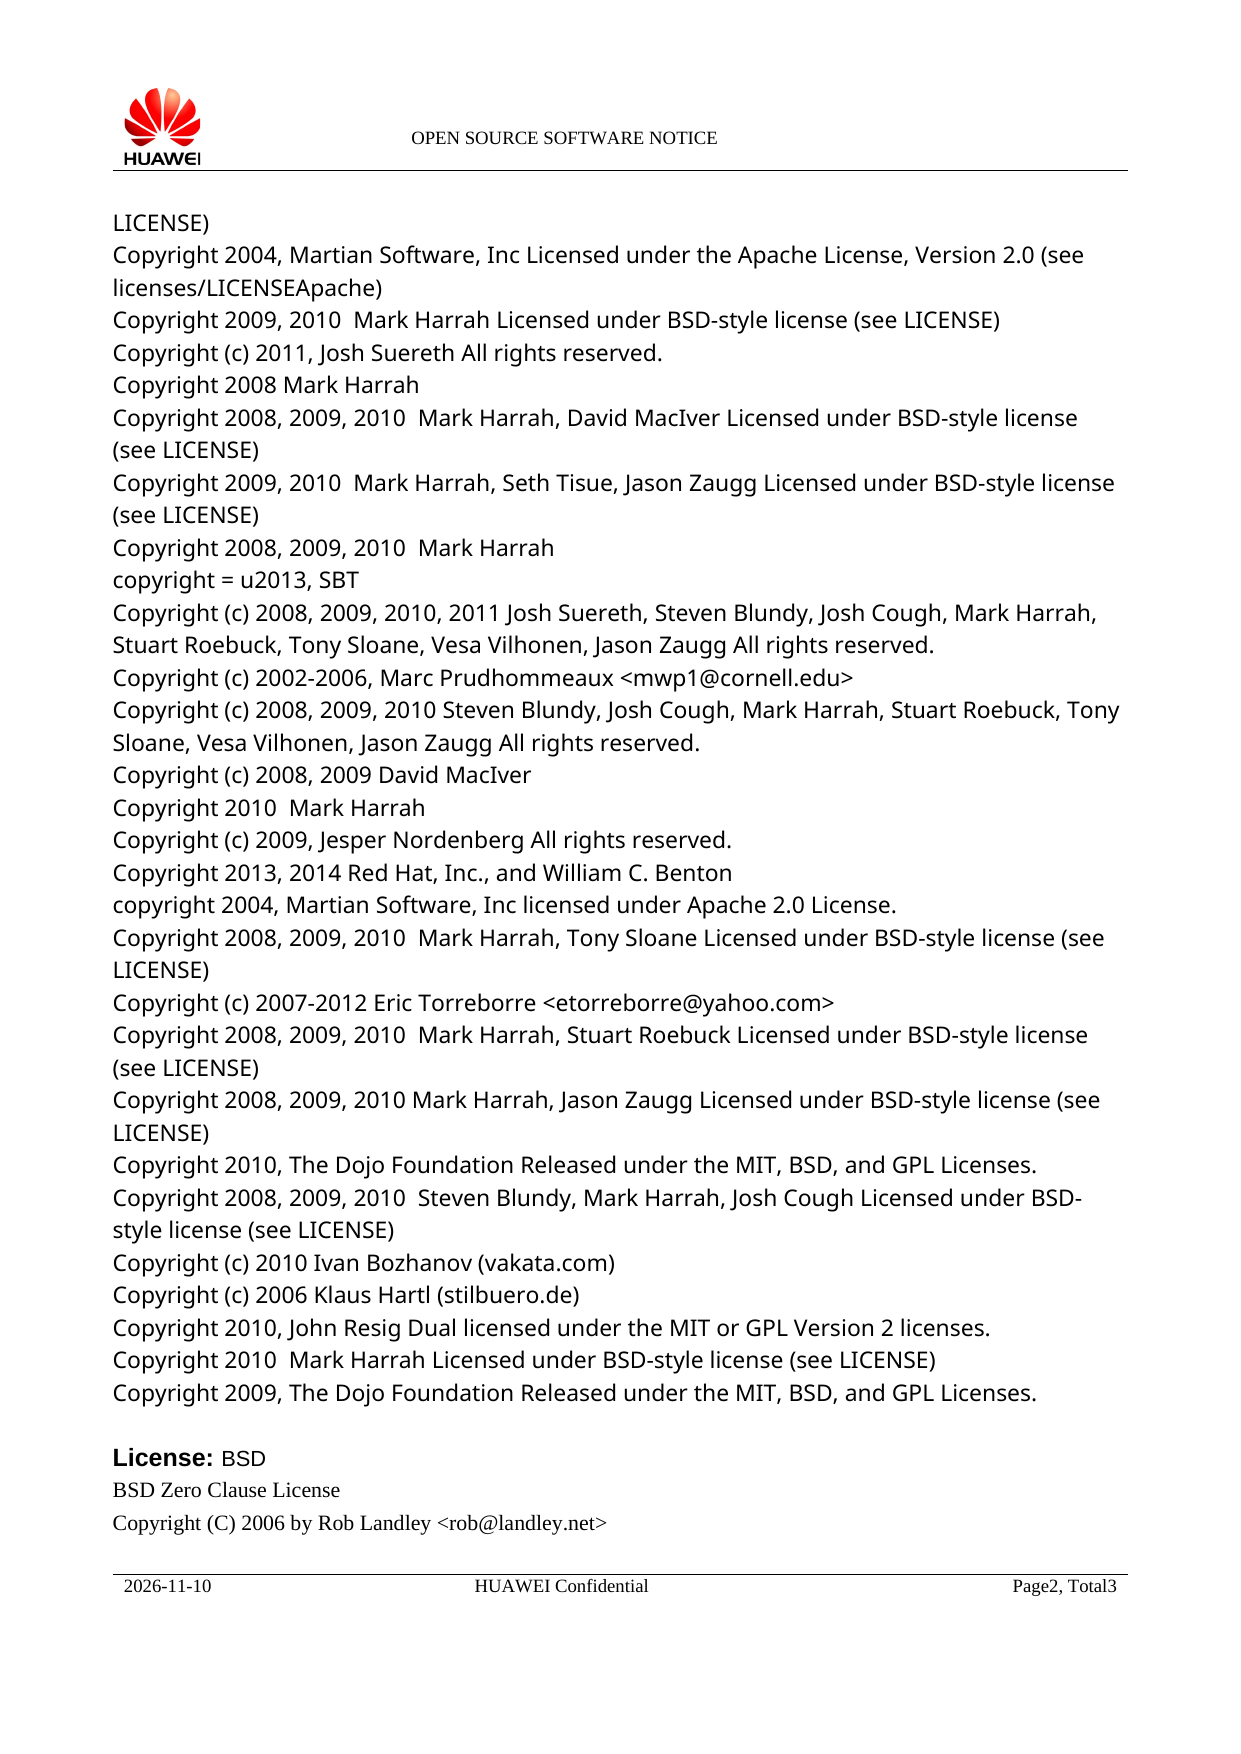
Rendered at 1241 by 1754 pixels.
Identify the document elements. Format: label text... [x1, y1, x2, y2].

picture [124, 88, 201, 165]
text License: BSD [112, 1441, 1128, 1474]
